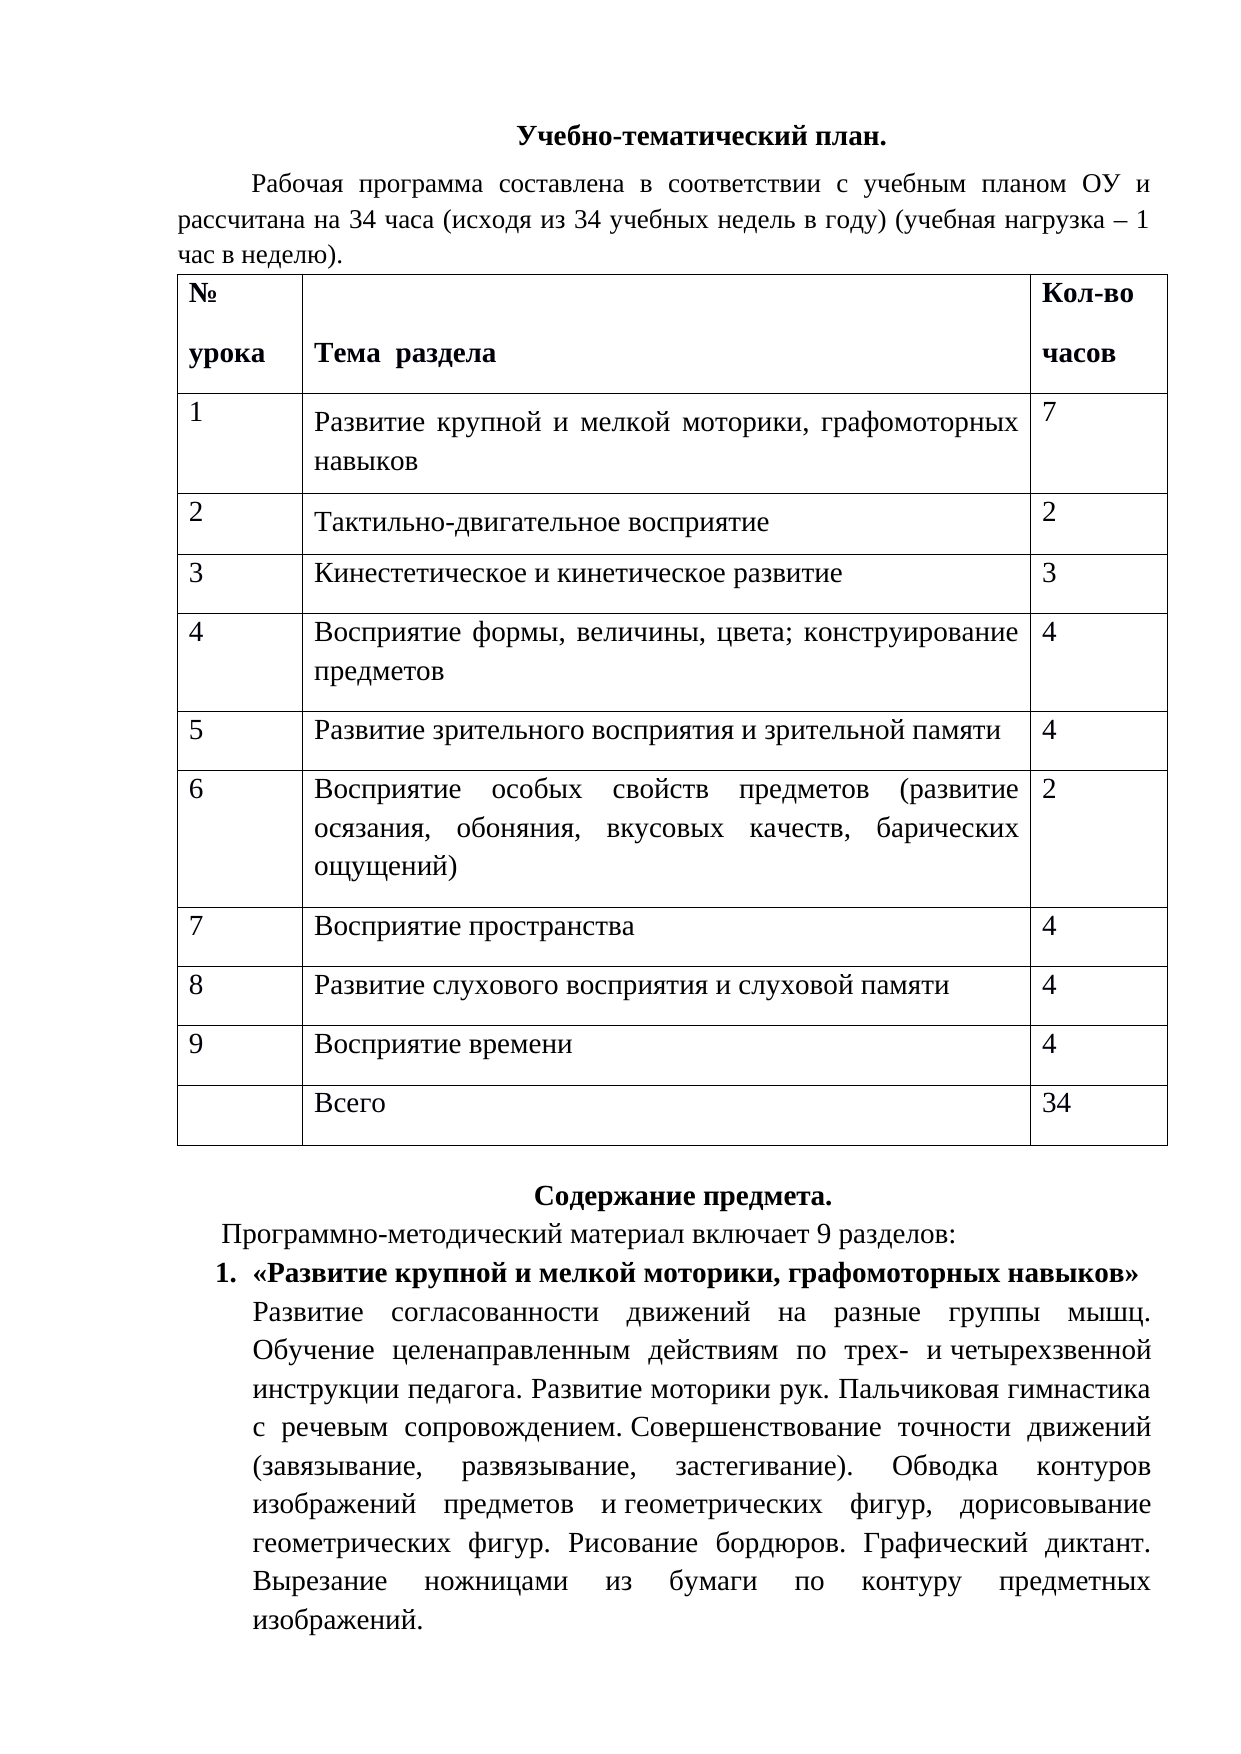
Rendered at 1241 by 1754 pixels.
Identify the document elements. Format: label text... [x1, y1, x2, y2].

text Программно-методический материал включает 9 разделов: [177, 1217, 1152, 1250]
text Рабочая программа составлена в соответствии с учебным планом ОУ и рассчитана на 34 часа (исходя из 34 учебных недель в году) (учебная нагрузка – 1 час в неделю). [177, 167, 1152, 270]
list «Развитие крупной и мелкой моторики, графомоторных навыков» [215, 1255, 1152, 1289]
table_cell Восприятие особых свойств предметов (развитие осязания, обоняния, вкусовых качеств, барических ощущений) [303, 771, 1030, 907]
table_cell 2 [1031, 771, 1167, 907]
table_cell Развитие крупной и мелкой моторики, графомоторных навыков [303, 394, 1030, 493]
table_cell 7 [1031, 394, 1167, 493]
table_cell 3 [178, 555, 302, 613]
table_cell 4 [178, 614, 302, 711]
table_cell 4 [1031, 1026, 1167, 1084]
table_cell Восприятие формы, величины, цвета; конструирование предметов [303, 614, 1030, 711]
table_cell 5 [178, 712, 302, 770]
text Содержание предмета. [177, 1178, 1152, 1212]
table_cell 9 [178, 1026, 302, 1084]
table_cell Развитие слухового восприятия и слуховой памяти [303, 967, 1030, 1025]
table_cell [178, 1086, 302, 1145]
table_header Тема раздела [303, 275, 1030, 393]
table_cell 4 [1031, 967, 1167, 1025]
table_cell Всего [303, 1086, 1030, 1145]
table_cell 4 [1031, 712, 1167, 770]
table_header № урока [178, 275, 302, 393]
table_header Кол-во часов [1031, 275, 1167, 393]
list Развитие согласованности движений на разные группы мышц. Обучение целенаправленным действиям по трех- и четырехзвенной инструкции педагога. Развитие моторики рук. Пальчиковая гимнастика с речевым сопровождением. Совершенствование точности движений (завязывание, развязывание, застегивание). Обводка контуров изображений предметов и геометрических фигур, дорисовывание геометрических фигур. Рисование бордюров. Графический диктант. Вырезание ножницами из бумаги по контуру предметных изображений. [252, 1294, 1152, 1636]
table_cell 3 [1031, 555, 1167, 613]
table_cell 34 [1031, 1086, 1167, 1145]
table_cell Кинестетическое и кинетическое развитие [303, 555, 1030, 613]
table_cell 7 [178, 908, 302, 966]
table_cell 2 [178, 494, 302, 554]
table_cell 6 [178, 771, 302, 907]
table_cell Тактильно-двигательное восприятие [303, 494, 1030, 554]
table_cell 8 [178, 967, 302, 1025]
table_cell 2 [1031, 494, 1167, 554]
table_cell Развитие зрительного восприятия и зрительной памяти [303, 712, 1030, 770]
text Учебно-тематический план. [177, 118, 1152, 152]
table_cell 4 [1031, 614, 1167, 711]
table_cell Восприятие пространства [303, 908, 1030, 966]
table_cell Восприятие времени [303, 1026, 1030, 1084]
table_cell 1 [178, 394, 302, 493]
table_cell 4 [1031, 908, 1167, 966]
